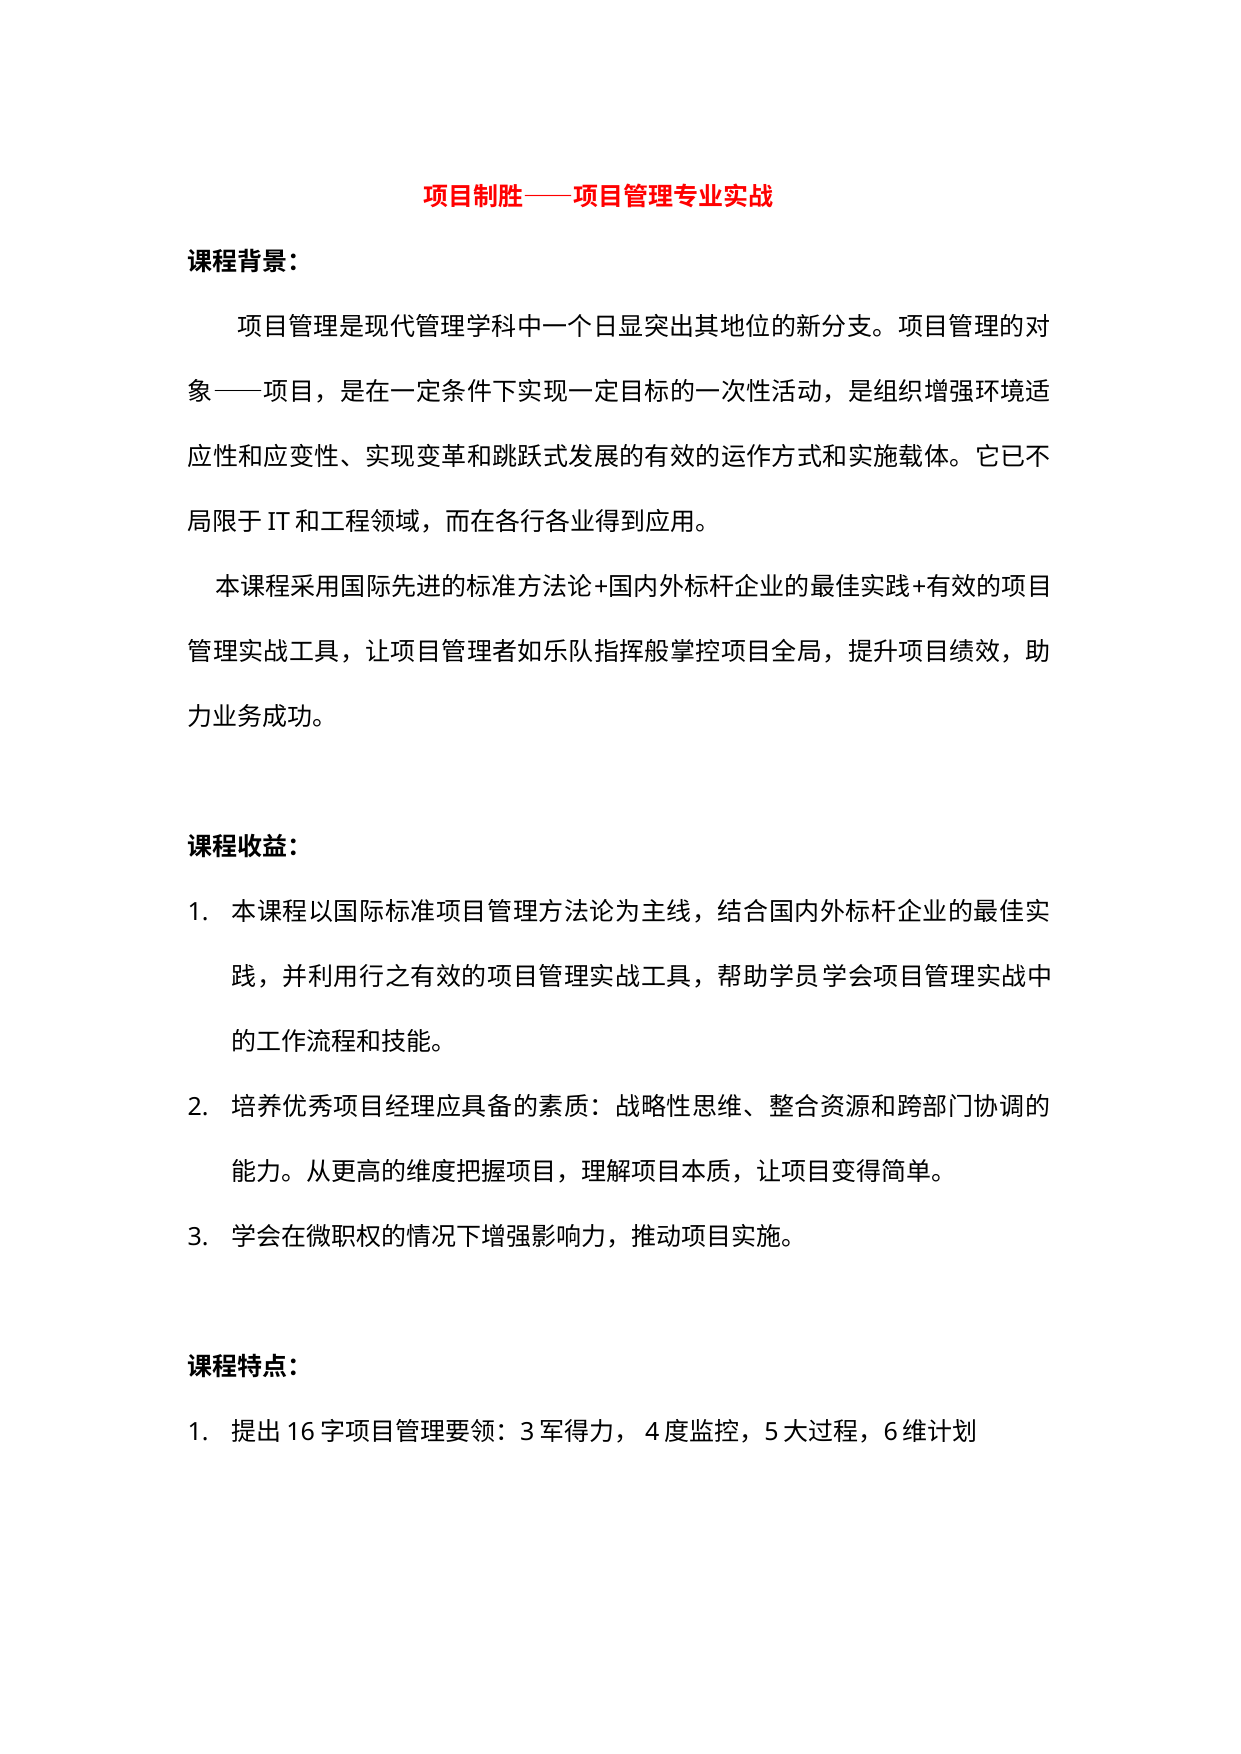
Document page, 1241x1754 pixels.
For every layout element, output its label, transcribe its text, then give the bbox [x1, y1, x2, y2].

list 培养优秀项目经理应具备的素质：战略性思维、整合资源和跨部门协调的能力。从更高的维度把握项目，理解项目本质，让项目变得简单。 [187, 1072, 1053, 1202]
list 提出16字项目管理要领：3军得力， 4度监控，5大过程，6维计划 [187, 1397, 1053, 1462]
text 项目制胜——项目管理专业实战 [187, 162, 1053, 227]
text 课程收益： [187, 812, 1053, 877]
text 课程背景： [187, 227, 1053, 292]
list 本课程以国际标准项目管理方法论为主线，结合国内外标杆企业的最佳实践，并利用行之有效的项目管理实战工具，帮助学员学会项目管理实战中的工作流程和技能。 [187, 877, 1053, 1072]
text 课程特点： [187, 1332, 1053, 1397]
list 学会在微职权的情况下增强影响力，推动项目实施。 [187, 1202, 1053, 1267]
text 本课程采用国际先进的标准方法论+国内外标杆企业的最佳实践+有效的项目管理实战工具，让项目管理者如乐队指挥般掌控项目全局，提升项目绩效，助力业务成功。 [187, 552, 1053, 747]
text 项目管理是现代管理学科中一个日显突出其地位的新分支。项目管理的对象——项目，是在一定条件下实现一定目标的一次性活动，是组织增强环境适应性和应变性、实现变革和跳跃式发展的有效的运作方式和实施载体。它已不局限于IT和工程领域，而在各行各业得到应用。 [187, 292, 1053, 552]
